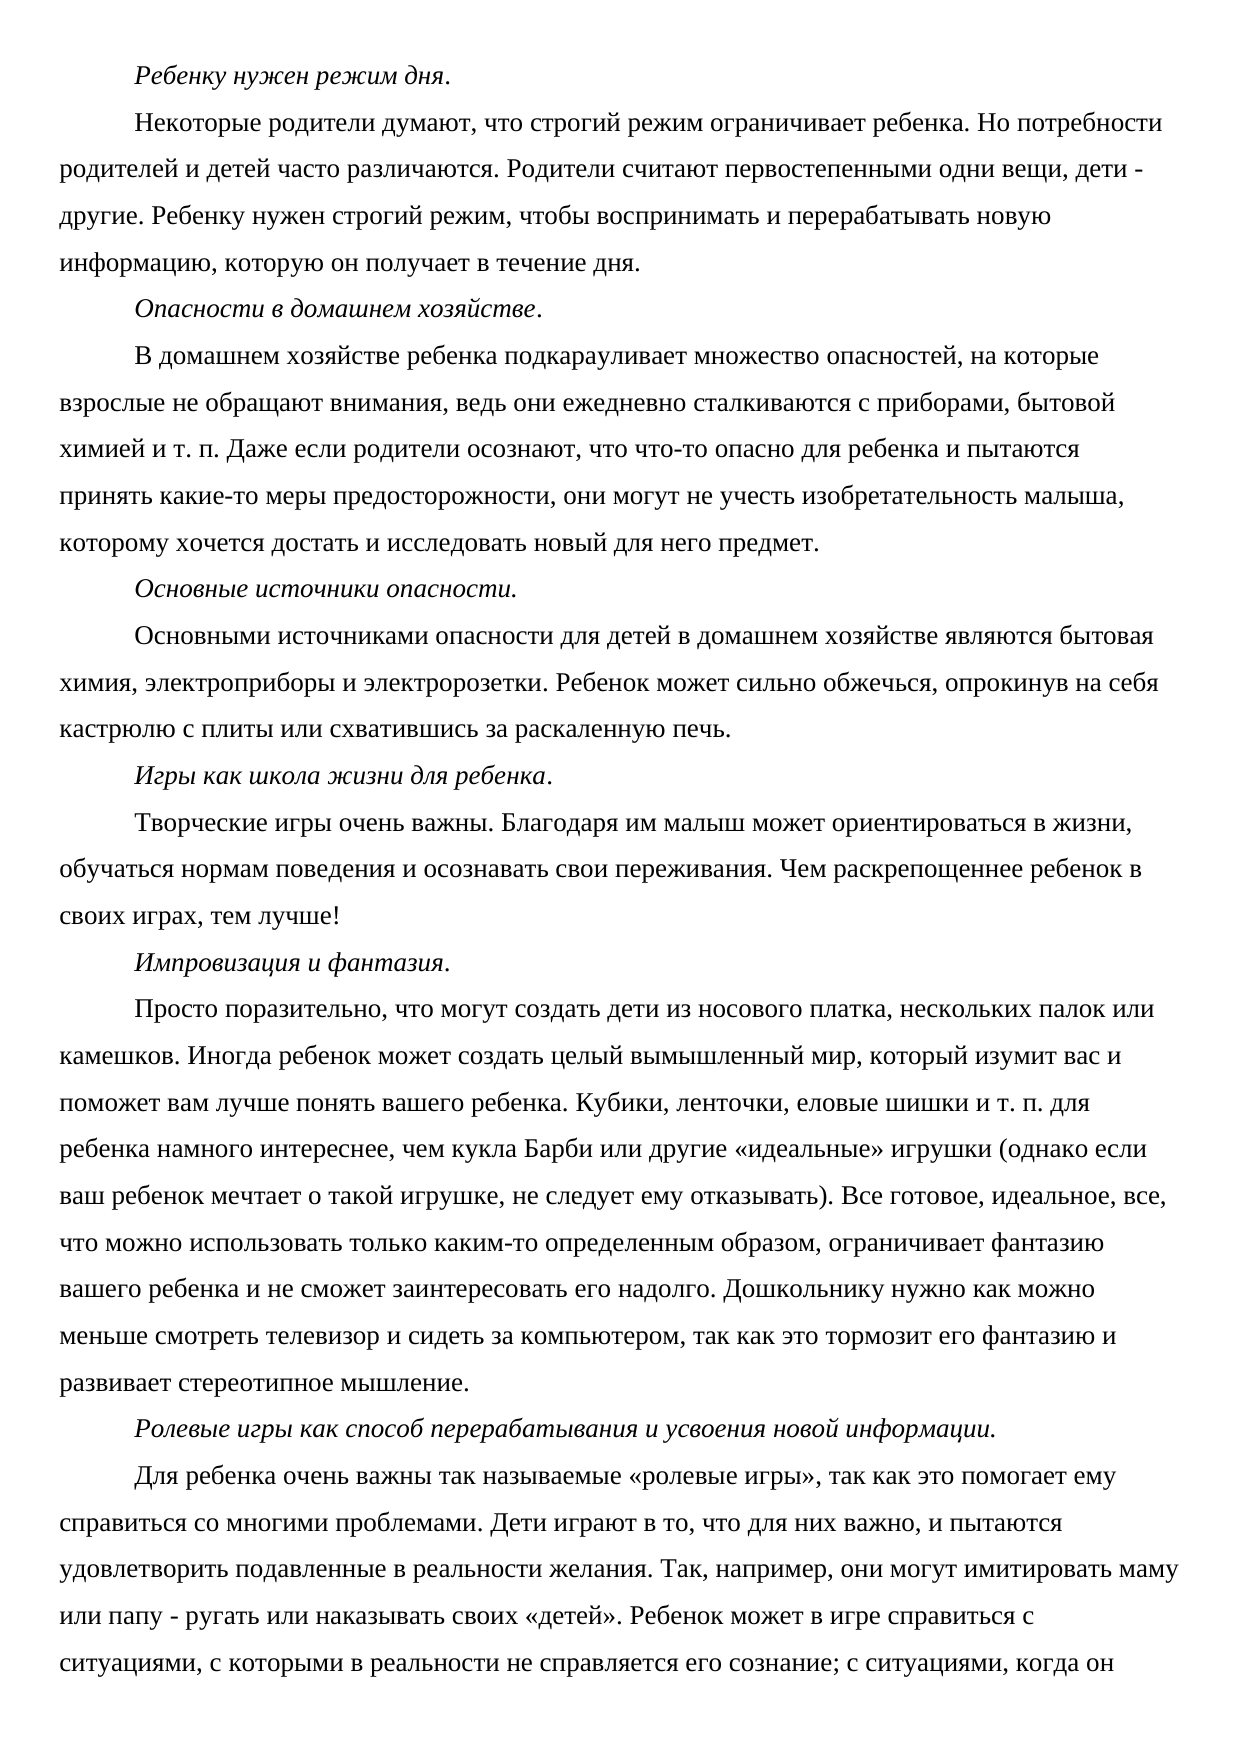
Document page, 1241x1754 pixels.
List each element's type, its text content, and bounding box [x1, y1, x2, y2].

text Творческие игры очень важны. Благодаря им малыш может ориентироваться в жизни, обучаться нормам поведения и осознавать свои переживания. Чем раскрепощеннее ребенок в своих играх, тем лучше! [59, 806, 1181, 930]
text Просто поразительно, что могут создать дети из носового платка, нескольких палок или камешков. Иногда ребенок может создать целый вымышленный мир, который изумит вас и поможет вам лучше понять вашего ребенка. Кубики, ленточки, еловые шишки и т. п. для ребенка намного интереснее, чем кукла Барби или другие «идеальные» игрушки (однако если ваш ребенок мечтает о такой игрушке, не следует ему отказывать). Все готовое, идеальное, все, что можно использовать только каким-то определенным образом, ограничивает фантазию вашего ребенка и не сможет заинтересовать его надолго. Дошкольнику нужно как можно меньше смотреть телевизор и сидеть за компьютером, так как это тормозит его фантазию и развивает стереотипное мышление. [59, 992, 1181, 1397]
text В домашнем хозяйстве ребенка подкарауливает множество опасностей, на которые взрослые не обращают внимания, ведь они ежедневно сталкиваются с приборами, бытовой химией и т. п. Даже если родители осознают, что что-то опасно для ребенка и пытаются принять какие-то меры предосторожности, они могут не учесть изобретательность малыша, которому хочется достать и исследовать новый для него предмет. [59, 339, 1181, 557]
text Основными источниками опасности для детей в домашнем хозяйстве являются бытовая химия, электроприборы и электророзетки. Ребенок может сильно обжечься, опрокинув на себя кастрюлю с плиты или схватившись за раскаленную печь. [59, 619, 1181, 743]
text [59, 1459, 1181, 1677]
text Ребенку нужен режим дня. [59, 59, 1181, 90]
text Ролевые игры как способ перерабатывания и усвоения новой информации. [59, 1412, 1181, 1443]
text Импровизация и фантазия. [59, 946, 1181, 977]
text Игры как школа жизни для ребенка. [59, 759, 1181, 790]
text Некоторые родители думают, что строгий режим ограничивает ребенка. Но потребности родителей и детей часто различаются. Родители считают первостепенными одни вещи, дети - другие. Ребенку нужен строгий режим, чтобы воспринимать и перерабатывать новую информацию, которую он получает в течение дня. [59, 106, 1181, 277]
text Опасности в домашнем хозяйстве. [59, 292, 1181, 323]
text Основные источники опасности. [59, 572, 1181, 603]
